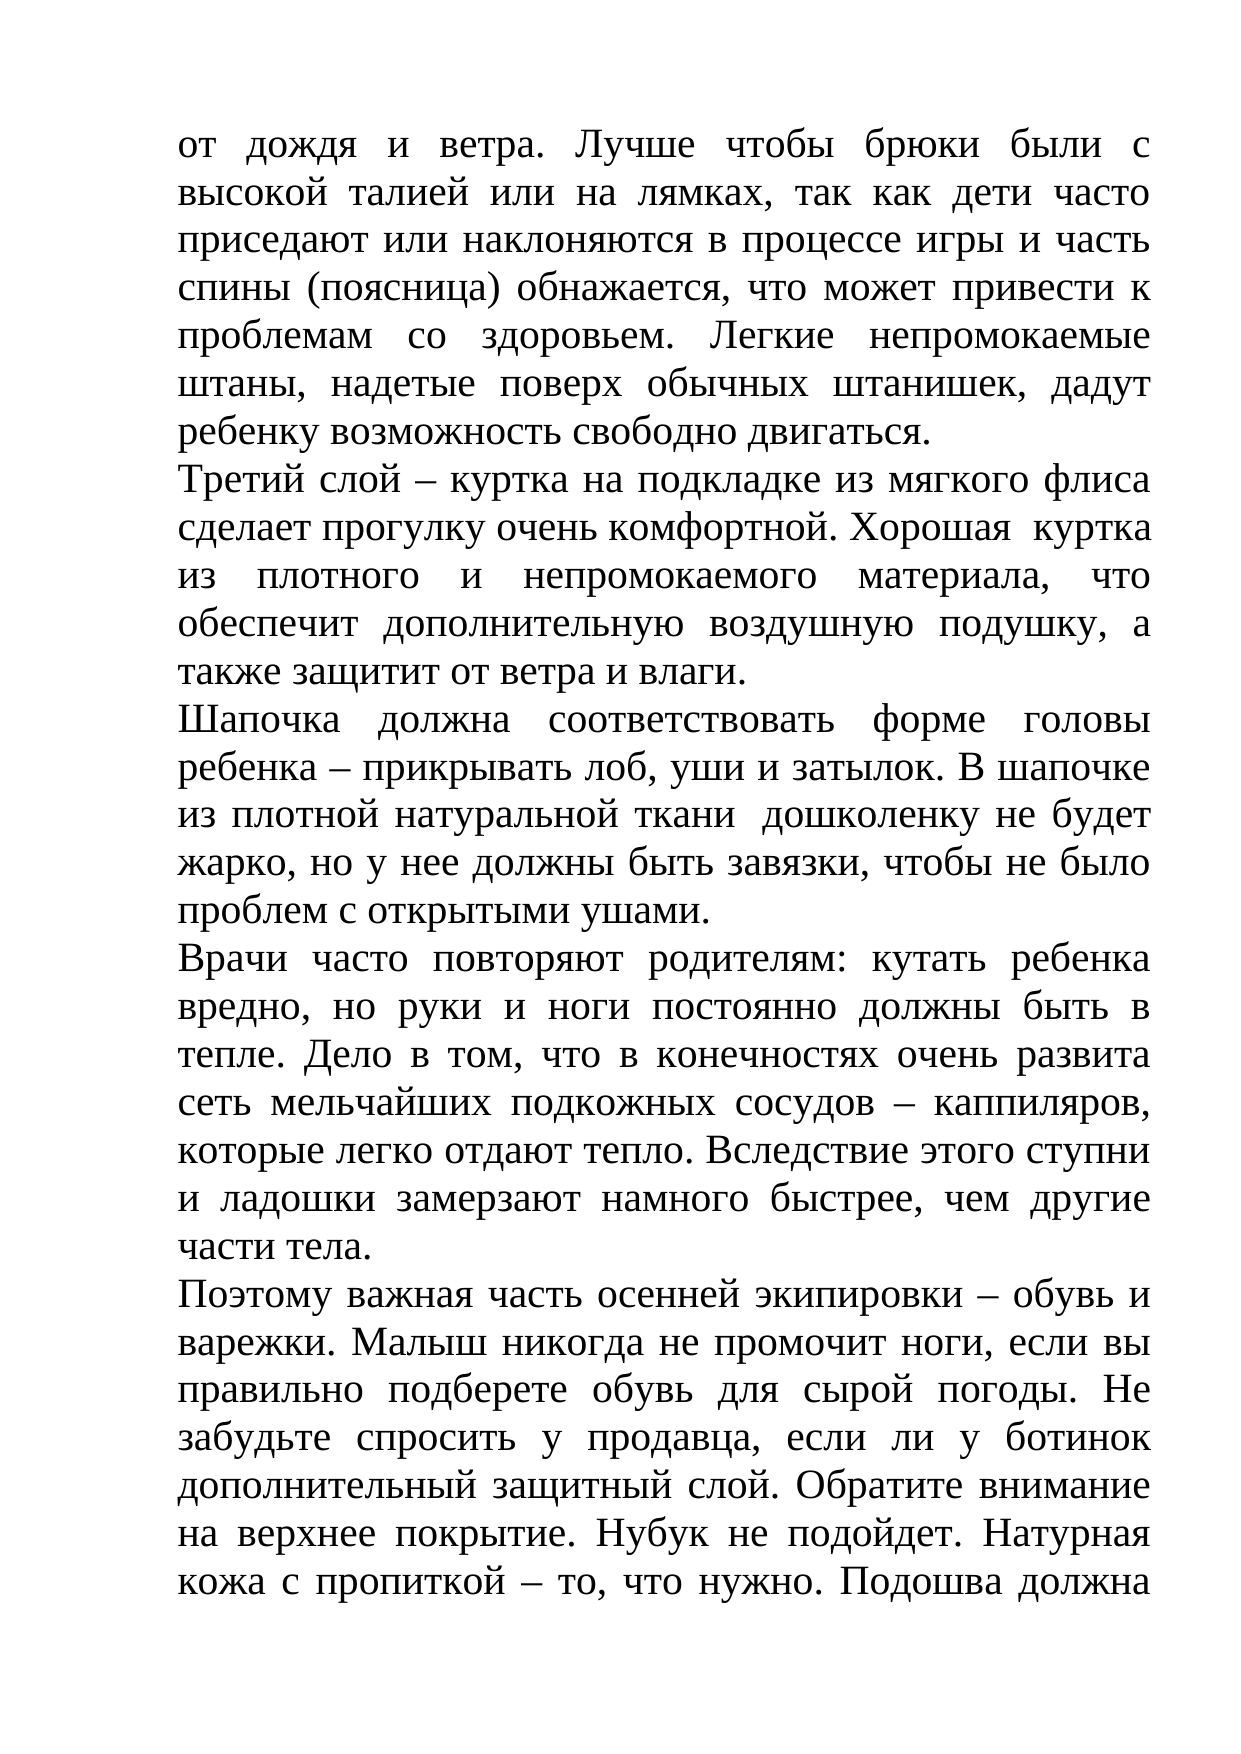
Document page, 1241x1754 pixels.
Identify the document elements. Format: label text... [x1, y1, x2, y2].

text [177, 118, 1152, 453]
text Шапочка должна соответствовать форме головы ребенка – прикрывать лоб, уши и затылок. В шапочке из плотной натуральной ткани дошколенку не будет жарко, но у нее должны быть завязки, чтобы не было проблем с открытыми ушами. [177, 693, 1152, 933]
text Врачи часто повторяют родителям: кутать ребенка вредно, но руки и ноги постоянно должны быть в тепле. Дело в том, что в конечностях очень развита сеть мельчайших подкожных сосудов – каппиляров, которые легко отдают тепло. Вследствие этого ступни и ладошки замерзают намного быстрее, чем другие части тела. [177, 933, 1152, 1268]
text Третий слой – куртка на подкладке из мягкого флиса сделает прогулку очень комфортной. Хорошая куртка из плотного и непромокаемого материала, что обеспечит дополнительную воздушную подушку, а также защитит от ветра и влаги. [177, 453, 1152, 693]
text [177, 1268, 1152, 1603]
